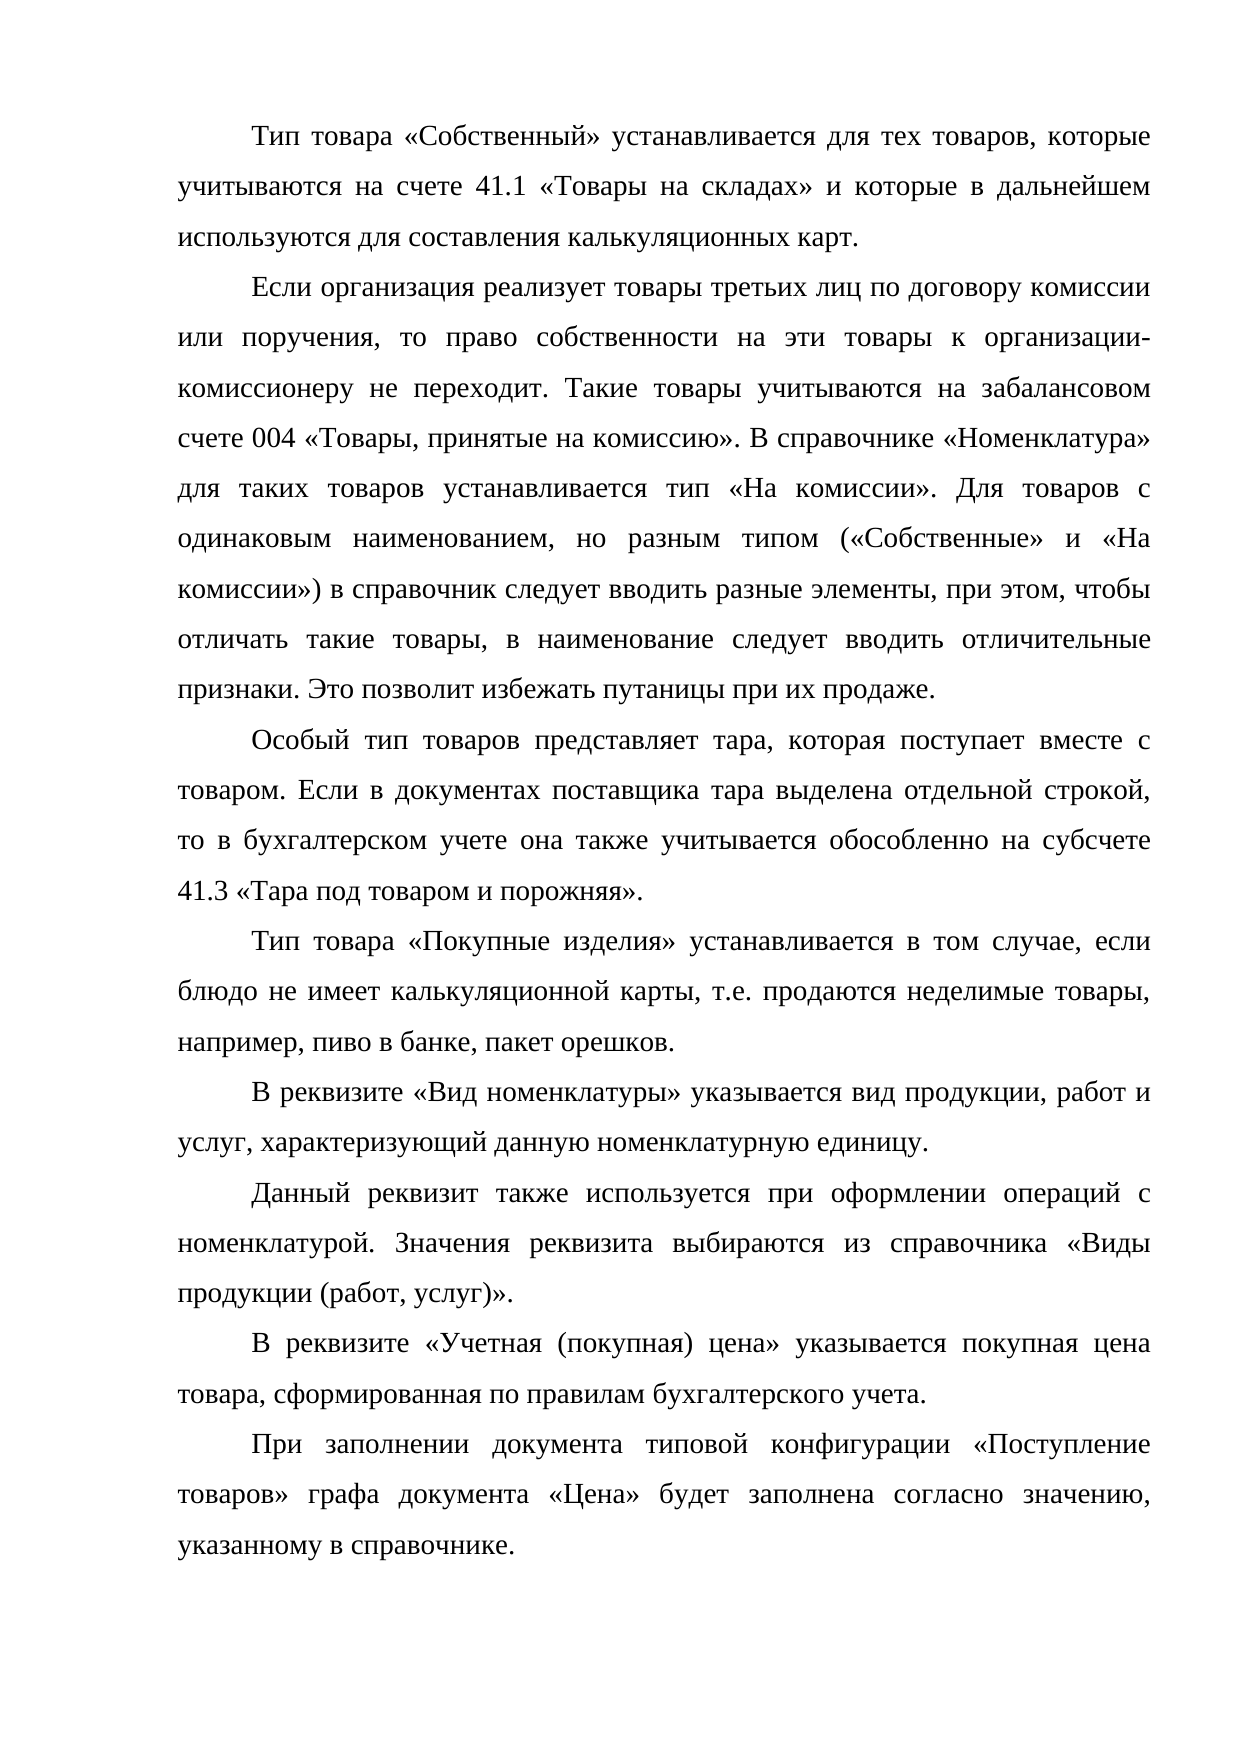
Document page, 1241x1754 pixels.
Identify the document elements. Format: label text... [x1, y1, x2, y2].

text Данный реквизит также используется при оформлении операций с номенклатурой. Значения реквизита выбираются из справочника «Виды продукции (работ, услуг)». [177, 1175, 1152, 1309]
text В реквизите «Учетная (покупная) цена» указывается покупная цена товара, сформированная по правилам бухгалтерского учета. [177, 1326, 1152, 1409]
text При заполнении документа типовой конфигурации «Поступление товаров» графа документа «Цена» будет заполнена согласно значению, указанному в справочнике. [177, 1426, 1152, 1560]
text Тип товара «Покупные изделия» устанавливается в том случае, если блюдо не имеет калькуляционной карты, т.е. продаются неделимые товары, например, пиво в банке, пакет орешков. [177, 923, 1152, 1057]
text Особый тип товаров представляет тара, которая поступает вместе с товаром. Если в документах поставщика тара выделена отдельной строкой, то в бухгалтерском учете она также учитывается обособленно на субсчете 41.3 «Тара под товаром и порожняя». [177, 722, 1152, 906]
text Если организация реализует товары третьих лиц по договору комиссии или поручения, то право собственности на эти товары к организации-комиссионеру не переходит. Такие товары учитываются на забалансовом счете 004 «Товары, принятые на комиссию». В справочнике «Номенклатура» для таких товаров устанавливается тип «На комиссии». Для товаров с одинаковым наименованием, но разным типом («Собственные» и «На комиссии») в справочник следует вводить разные элементы, при этом, чтобы отличать такие товары, в наименование следует вводить отличительные признаки. Это позволит избежать путаницы при их продаже. [177, 269, 1152, 705]
text В реквизите «Вид номенклатуры» указывается вид продукции, работ и услуг, характеризующий данную номенклатурную единицу. [177, 1074, 1152, 1158]
text Тип товара «Собственный» устанавливается для тех товаров, которые учитываются на счете 41.1 «Товары на складах» и которые в дальнейшем используются для составления калькуляционных карт. [177, 118, 1152, 252]
